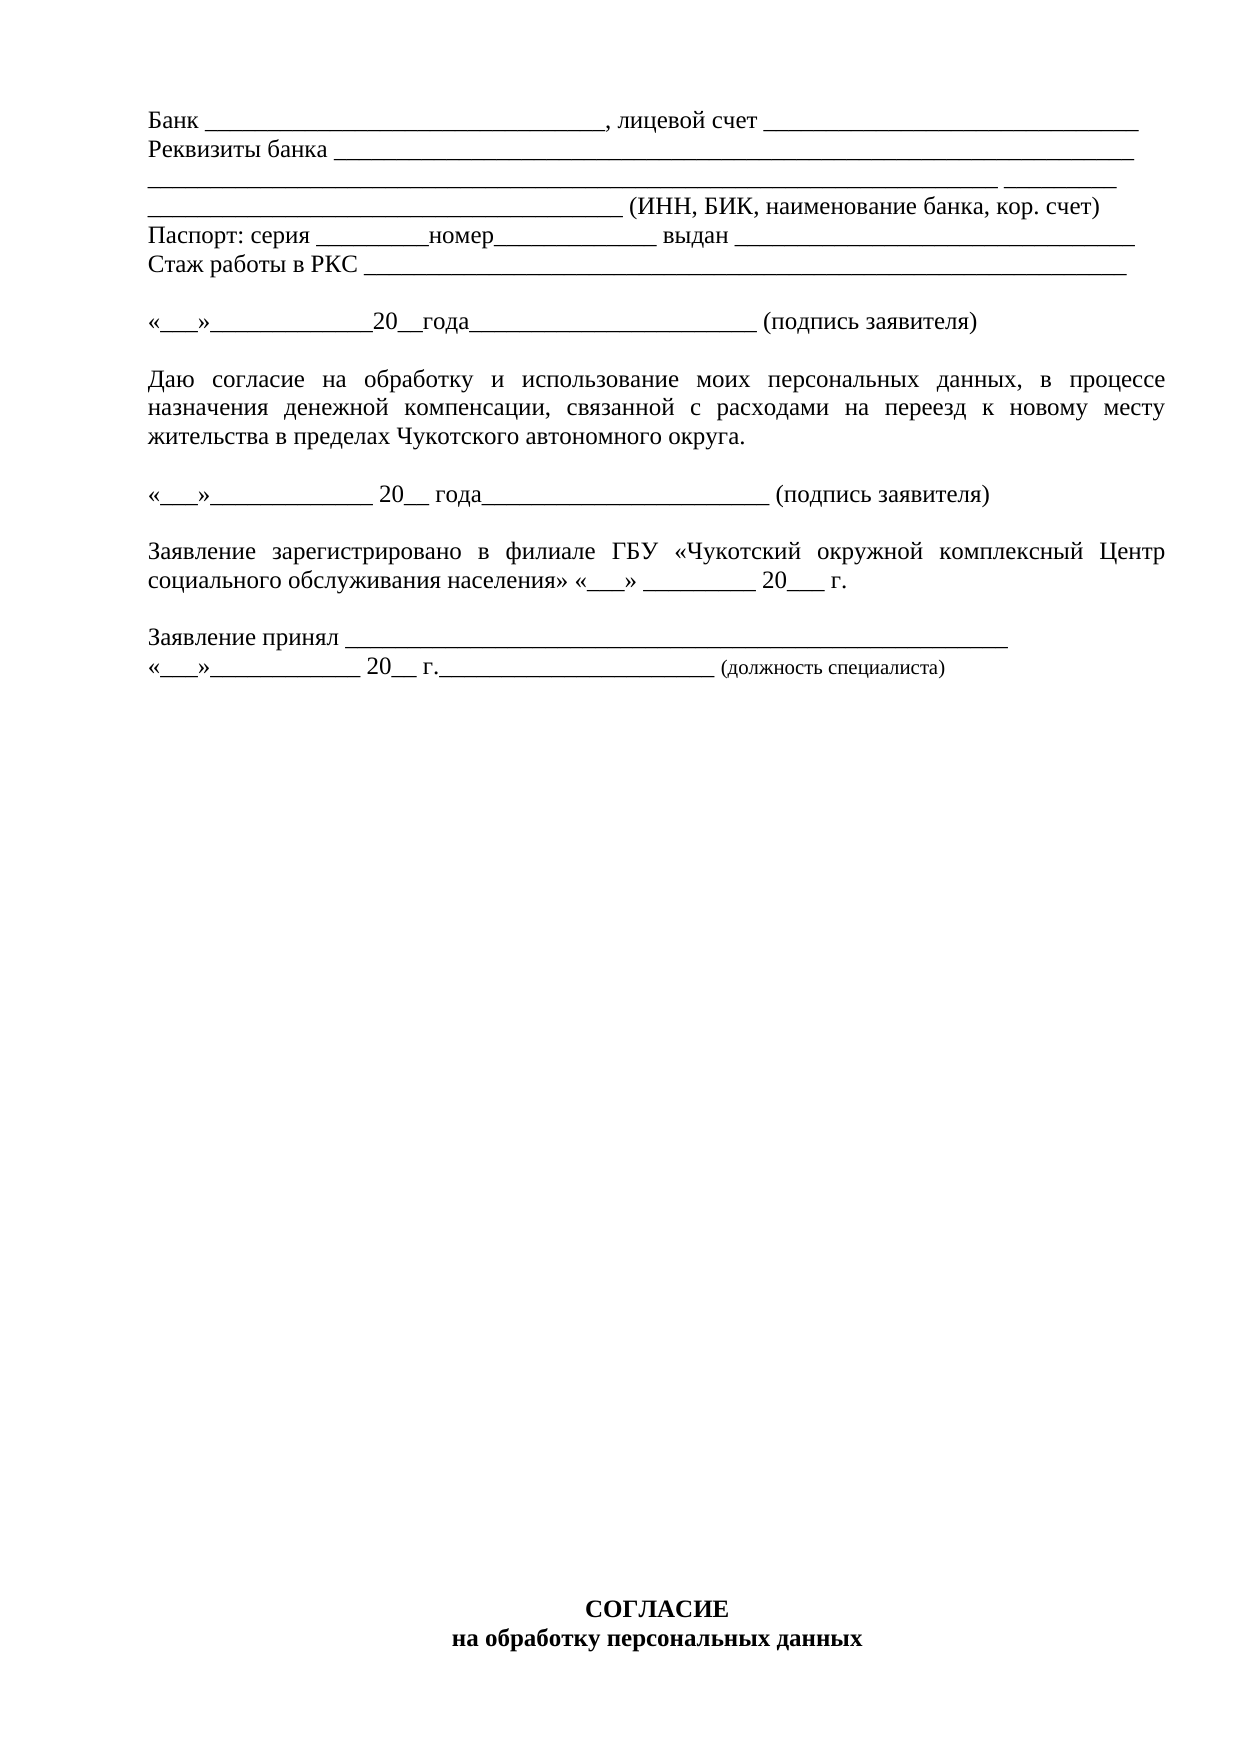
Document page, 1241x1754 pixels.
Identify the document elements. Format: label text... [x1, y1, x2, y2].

text на обработку персональных данных [148, 1623, 1166, 1652]
text Стаж работы в РКС _____________________________________________________________ [148, 249, 1166, 277]
text Паспорт: серия _________номер_____________ выдан ________________________________ [148, 220, 1166, 249]
text «___»____________ 20__ г.______________________ (должность специалиста) [148, 651, 1166, 680]
text «___»_____________ 20__ года_______________________ (подпись заявителя) [148, 479, 1166, 507]
text Заявление принял _____________________________________________________ [148, 622, 1166, 651]
text ______________________________________ (ИНН, БИК, наименование банка, кор. счет) [148, 191, 1166, 220]
text Реквизиты банка ________________________________________________________________ [148, 134, 1166, 162]
text ____________________________________________________________________ _________ [148, 162, 1166, 191]
text Банк ________________________________, лицевой счет ______________________________ [148, 105, 1166, 134]
text Заявление зарегистрировано в филиале ГБУ «Чукотский окружной комплексный Центр социального обслуживания населения» «___» _________ 20___ г. [148, 536, 1166, 594]
text Даю согласие на обработку и использование моих персональных данных, в процессе назначения денежной компенсации, связанной с расходами на переезд к новому месту жительства в пределах Чукотского автономного округа. [148, 364, 1166, 450]
text СОГЛАСИЕ [148, 1594, 1166, 1623]
text «___»_____________20__года_______________________ (подпись заявителя) [148, 306, 1166, 335]
